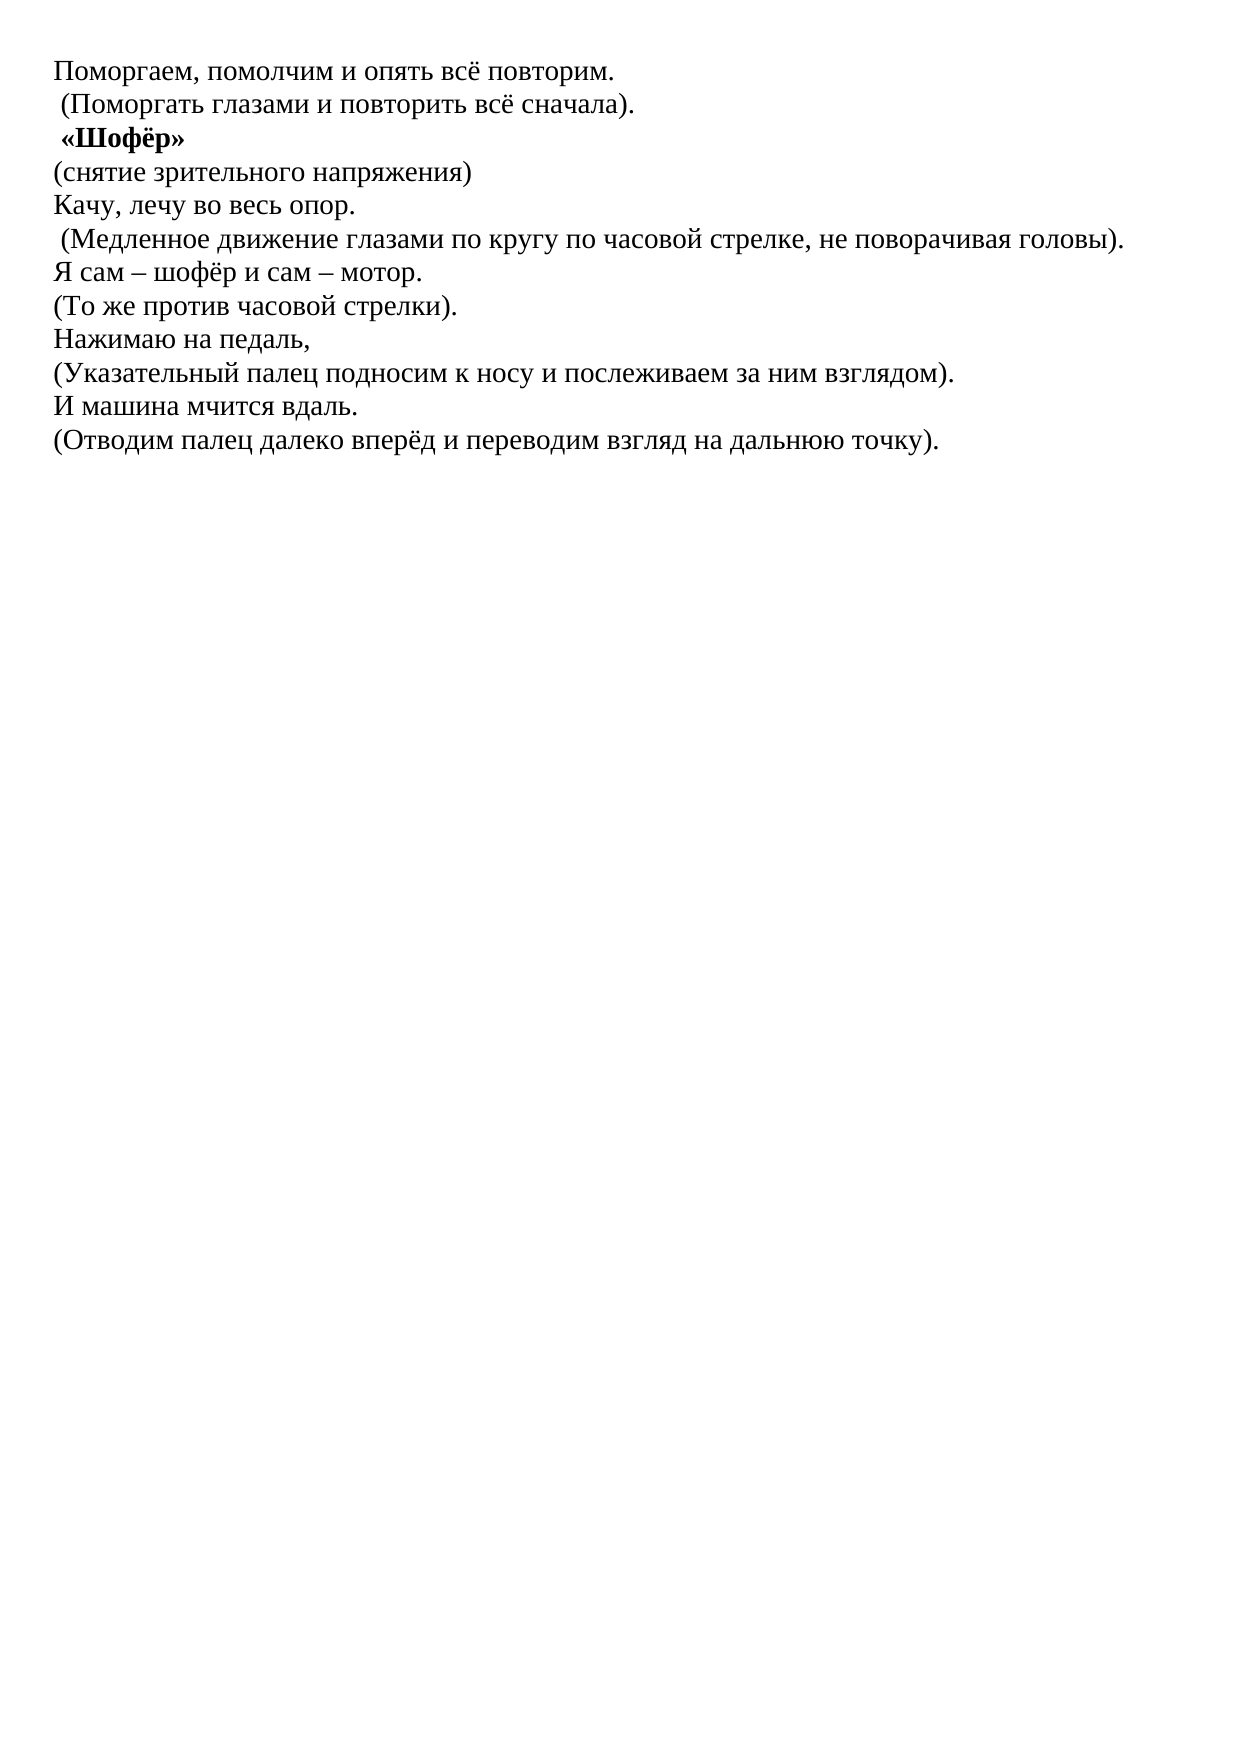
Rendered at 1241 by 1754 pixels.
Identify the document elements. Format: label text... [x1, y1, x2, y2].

text И машина мчится вдаль. [53, 388, 1165, 422]
text Нажимаю на педаль, [53, 321, 1165, 355]
text (То же против часовой стрелки). [53, 288, 1165, 321]
text Я сам – шофёр и сам – мотор. [53, 254, 1165, 288]
text Качу, лечу во весь опор. [53, 187, 1165, 221]
text (снятие зрительного напряжения) [53, 154, 1165, 187]
text «Шофёр» [53, 120, 1165, 154]
text (Указательный палец подносим к носу и послеживаем за ним взглядом). [53, 355, 1165, 388]
text (Медленное движение глазами по кругу по часовой стрелке, не поворачивая головы). [53, 221, 1165, 254]
text Поморгаем, помолчим и опять всё повторим. [53, 53, 1165, 87]
text (Поморгать глазами и повторить всё сначала). [53, 87, 1165, 120]
text (Отводим палец далеко вперёд и переводим взгляд на дальнюю точку). [53, 422, 1165, 456]
